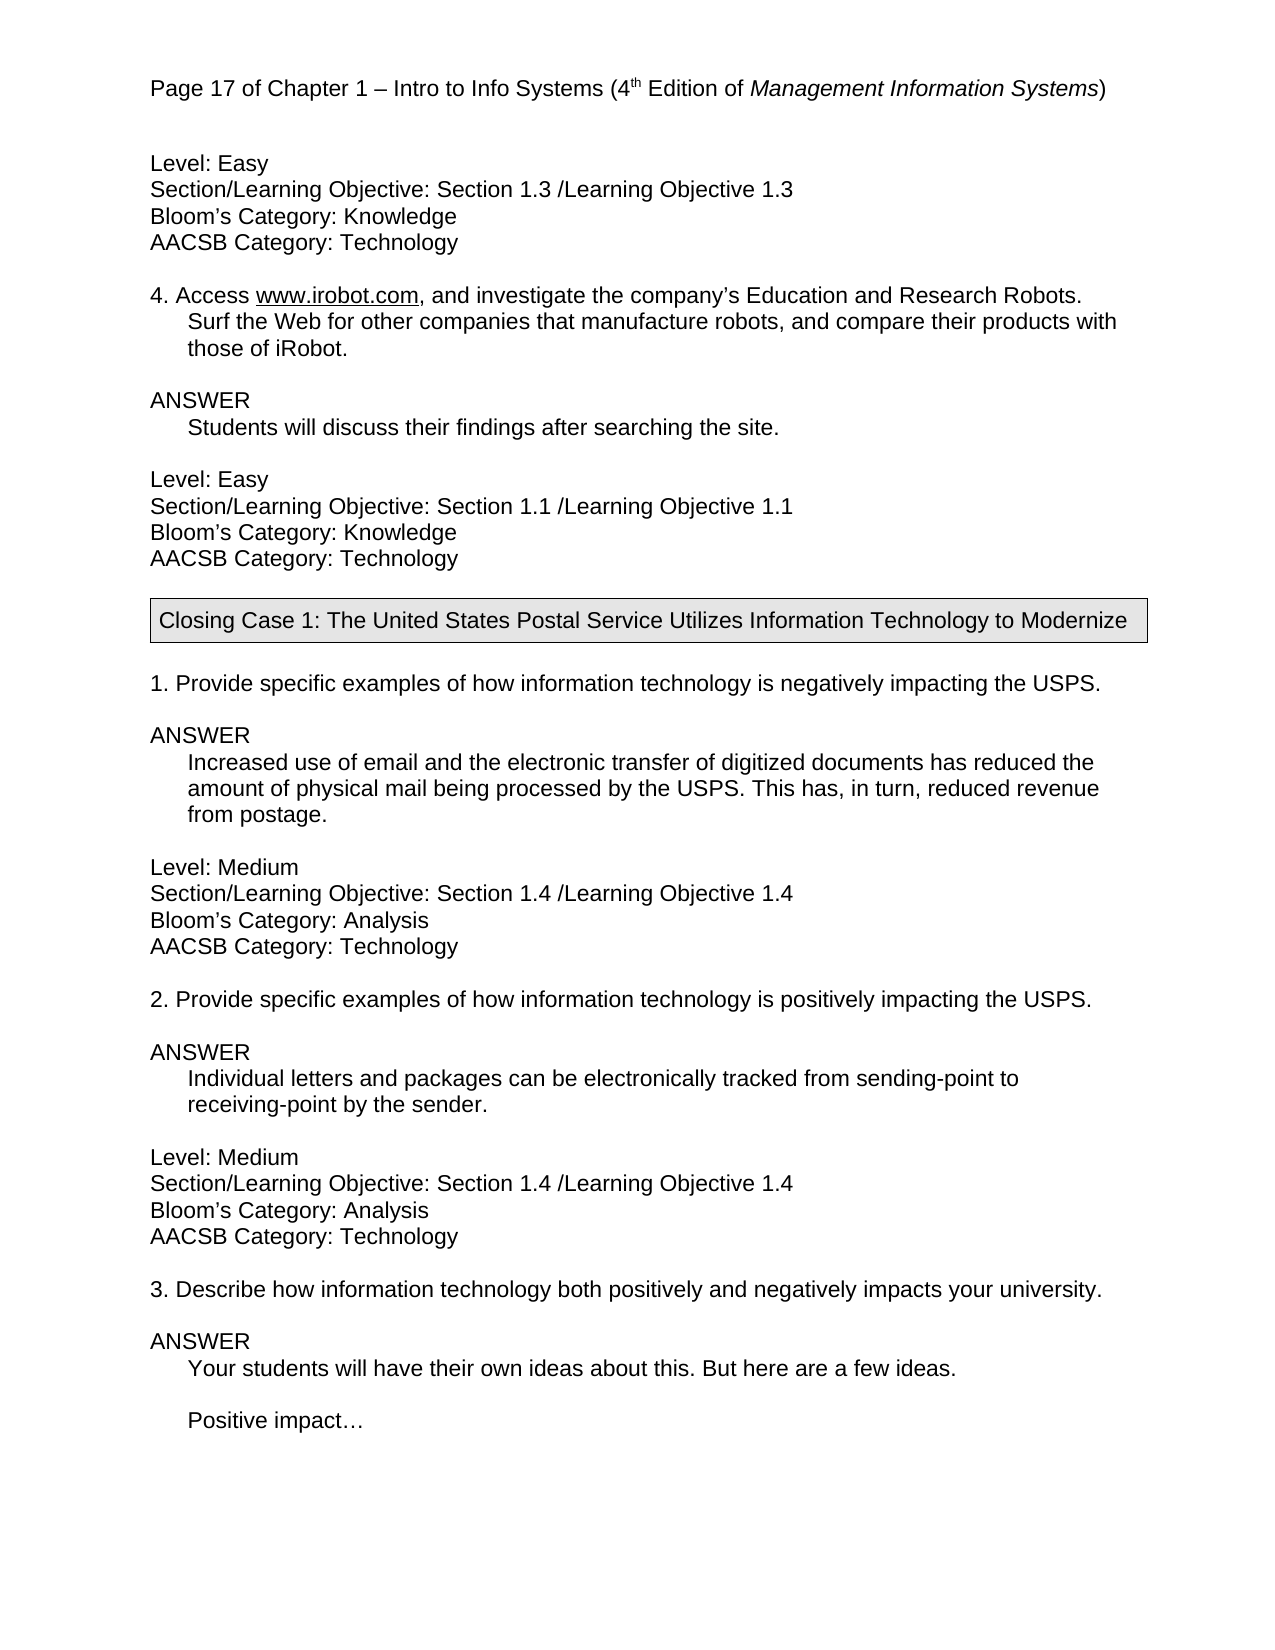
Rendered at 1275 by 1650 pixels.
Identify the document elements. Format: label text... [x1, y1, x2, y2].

text ANSWER [150, 387, 1125, 413]
text Positive impact… [187, 1407, 1125, 1434]
text 1. Provide specific examples of how information technology is negatively impacting the USPS. [150, 669, 1125, 696]
text Section/Learning Objective: Section 1.4 /Learning Objective 1.4 [150, 880, 1125, 907]
text AACSB Category: Technology [150, 1223, 1125, 1249]
text Level: Easy [150, 466, 1125, 493]
text AACSB Category: Technology [150, 933, 1125, 959]
text Students will discuss their findings after searching the site. [187, 413, 1125, 440]
text AACSB Category: Technology [150, 229, 1125, 255]
text Bloom’s Category: Knowledge [150, 519, 1125, 545]
text Level: Medium [150, 1144, 1125, 1170]
text 3. Describe how information technology both positively and negatively impacts your university. [150, 1276, 1125, 1302]
text ANSWER [150, 1328, 1125, 1355]
text Your students will have their own ideas about this. But here are a few ideas. [187, 1355, 1125, 1381]
text Bloom’s Category: Analysis [150, 1197, 1125, 1223]
text Bloom’s Category: Knowledge [150, 203, 1125, 229]
text Section/Learning Objective: Section 1.1 /Learning Objective 1.1 [150, 493, 1125, 519]
text Level: Easy [150, 150, 1125, 176]
table_header Closing Case 1: The United States Postal Service Utilizes Information Technology to Modernize [151, 599, 1147, 642]
text ANSWER [150, 722, 1125, 748]
text 2. Provide specific examples of how information technology is positively impacting the USPS. [150, 986, 1125, 1012]
text Level: Medium [150, 854, 1125, 880]
text Increased use of email and the electronic transfer of digitized documents has reduced the amount of physical mail being processed by the USPS. This has, in turn, reduced revenue from postage. [187, 748, 1125, 828]
text ANSWER [150, 1038, 1125, 1065]
text Section/Learning Objective: Section 1.3 /Learning Objective 1.3 [150, 176, 1125, 203]
text Section/Learning Objective: Section 1.4 /Learning Objective 1.4 [150, 1170, 1125, 1197]
text AACSB Category: Technology [150, 545, 1125, 572]
text Bloom’s Category: Analysis [150, 907, 1125, 933]
text 4. Access www.irobot.com, and investigate the company’s Education and Research Robots. Surf the Web for other companies that manufacture robots, and compare their products with those of iRobot. [150, 282, 1125, 361]
text Individual letters and packages can be electronically tracked from sending-point to receiving-point by the sender. [187, 1065, 1125, 1117]
